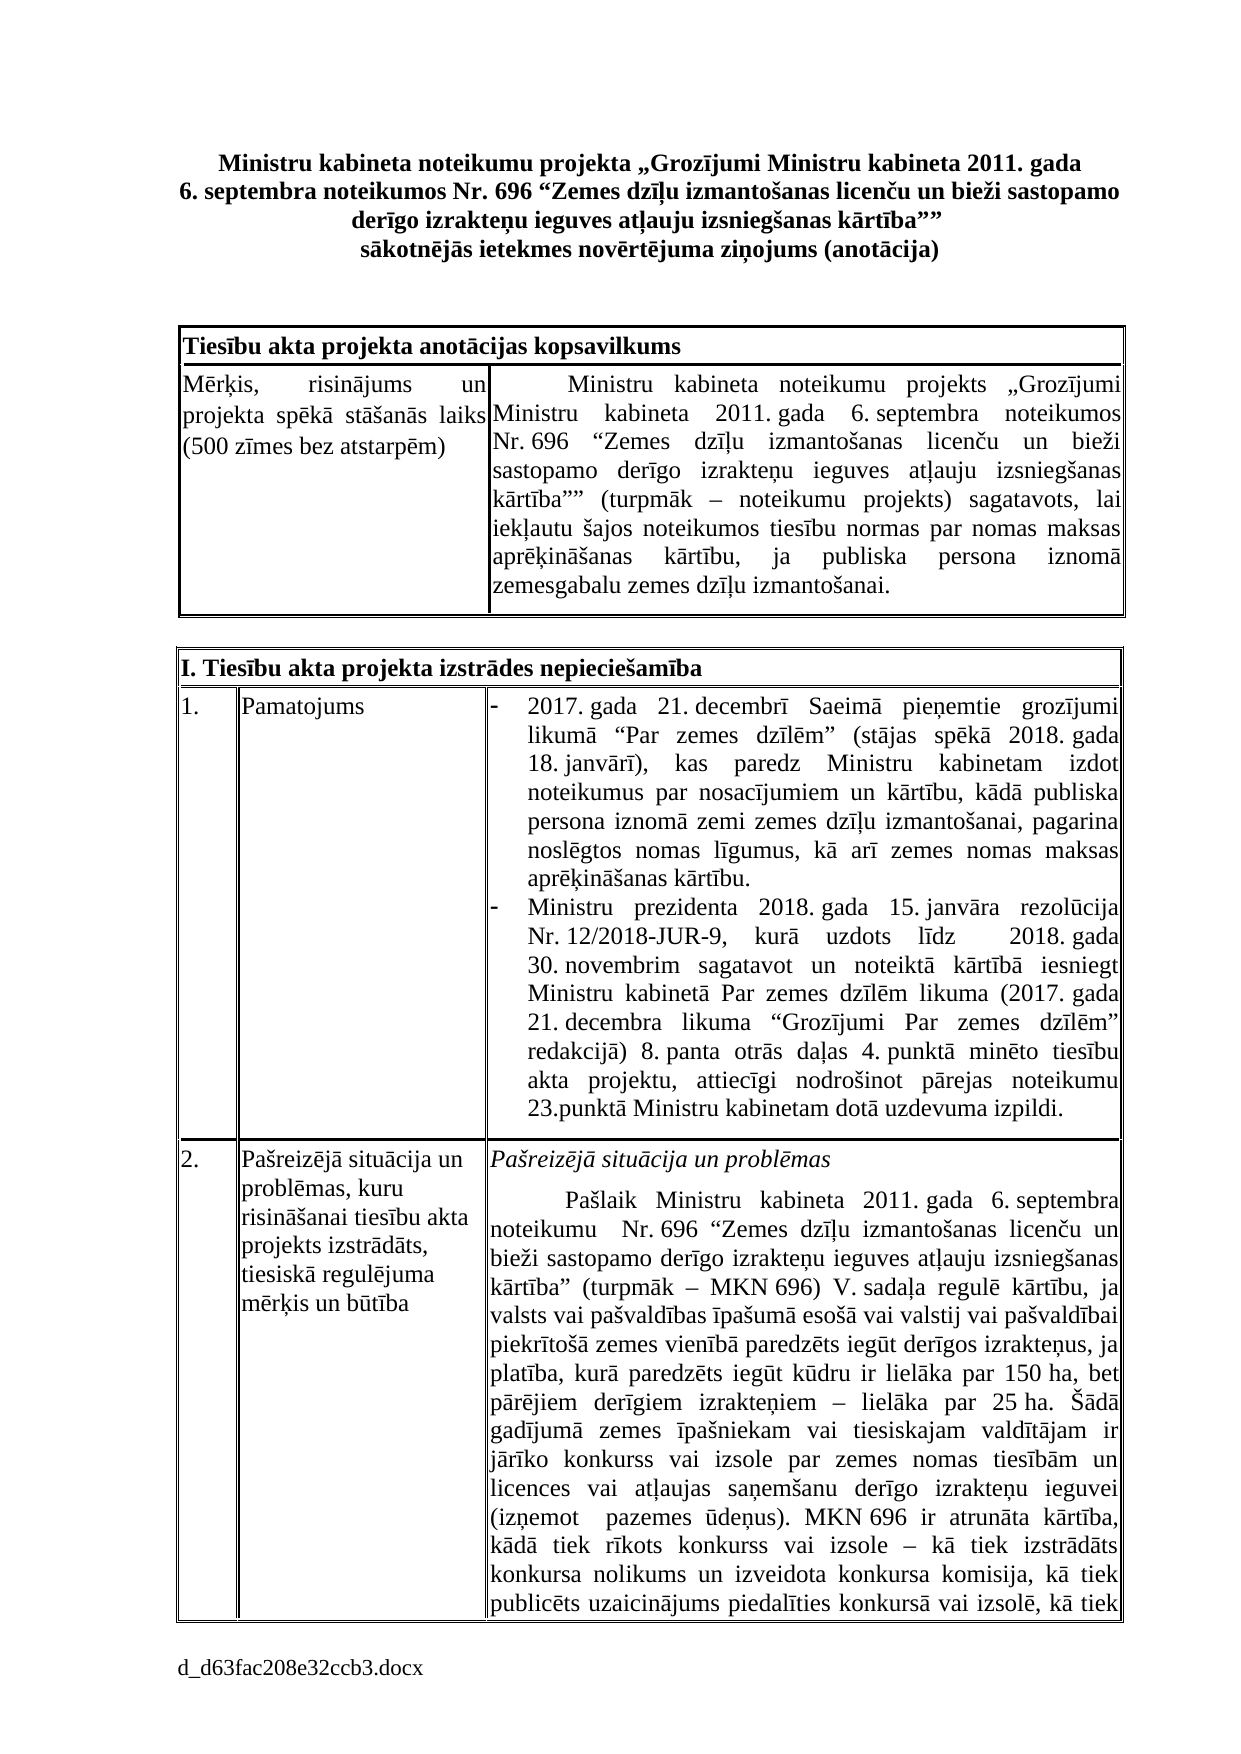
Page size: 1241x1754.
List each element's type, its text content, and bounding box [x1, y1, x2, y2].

text Ministru kabineta noteikumu projekta „Grozījumi Ministru kabineta 2011. gada 6. septembra noteikumos Nr. 696 “Zemes dzīļu izmantošanas licenču un bieži sastopamo derīgo izrakteņu ieguves atļauju izsniegšanas kārtība”” sākotnējās ietekmes novērtējuma ziņojums (anotācija) [177, 148, 1122, 263]
table_cell Pamatojums [240, 688, 485, 1138]
table_header Tiesību akta projekta anotācijas kopsavilkums [181, 328, 1123, 363]
table_cell 2017. gada 21. decembrī Saeimā pieņemtie grozījumi likumā “Par zemes dzīlēm” (stājas spēkā 2018. gada 18. janvārī), kas paredz Ministru kabinetam izdot noteikumus par nosacījumiem un kārtību, kādā publiska persona iznomā zemi zemes dzīļu izmantošanai, pagarina noslēgtos nomas līgumus, kā arī zemes nomas maksas aprēķināšanas kārtību. Ministru prezidenta 2018. gada 15. janvāra rezolūcija Nr. 12/2018-JUR-9, kurā uzdots līdz 2018. gada 30. novembrim sagatavot un noteiktā kārtībā iesniegt Ministru kabinetā Par zemes dzīlēm likuma (2017. gada 21. decembra likuma “Grozījumi Par zemes dzīlēm” redakcijā) 8. panta otrās daļas 4. punktā minēto tiesību akta projektu, attiecīgi nodrošinot pārejas noteikumu 23.punktā Ministru kabinetam dotā uzdevuma izpildi. [488, 685, 1121, 1138]
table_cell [487, 1138, 1122, 1620]
table_cell Ministru kabineta noteikumu projekts „Grozījumi Ministru kabineta 2011. gada 6. septembra noteikumos Nr. 696 “Zemes dzīļu izmantošanas licenču un bieži sastopamo derīgo izrakteņu ieguves atļauju izsniegšanas kārtība”” (turpmāk – noteikumu projekts) sagatavots, lai iekļautu šajos noteikumos tiesību normas par nomas maksas aprēķināšanas kārtību, ja publiska persona iznomā zemesgabalu zemes dzīļu izmantošanai. [489, 363, 1124, 614]
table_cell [238, 1141, 487, 1620]
table_cell 2. [177, 1138, 238, 1620]
table_header I. Tiesību akta projekta izstrādes nepieciešamība [179, 650, 1120, 684]
table_cell Mērķis, risinājums un projekta spēkā stāšanās laiks (500 zīmes bez atstarpēm) [180, 363, 489, 614]
table_cell 1. [179, 685, 236, 1138]
